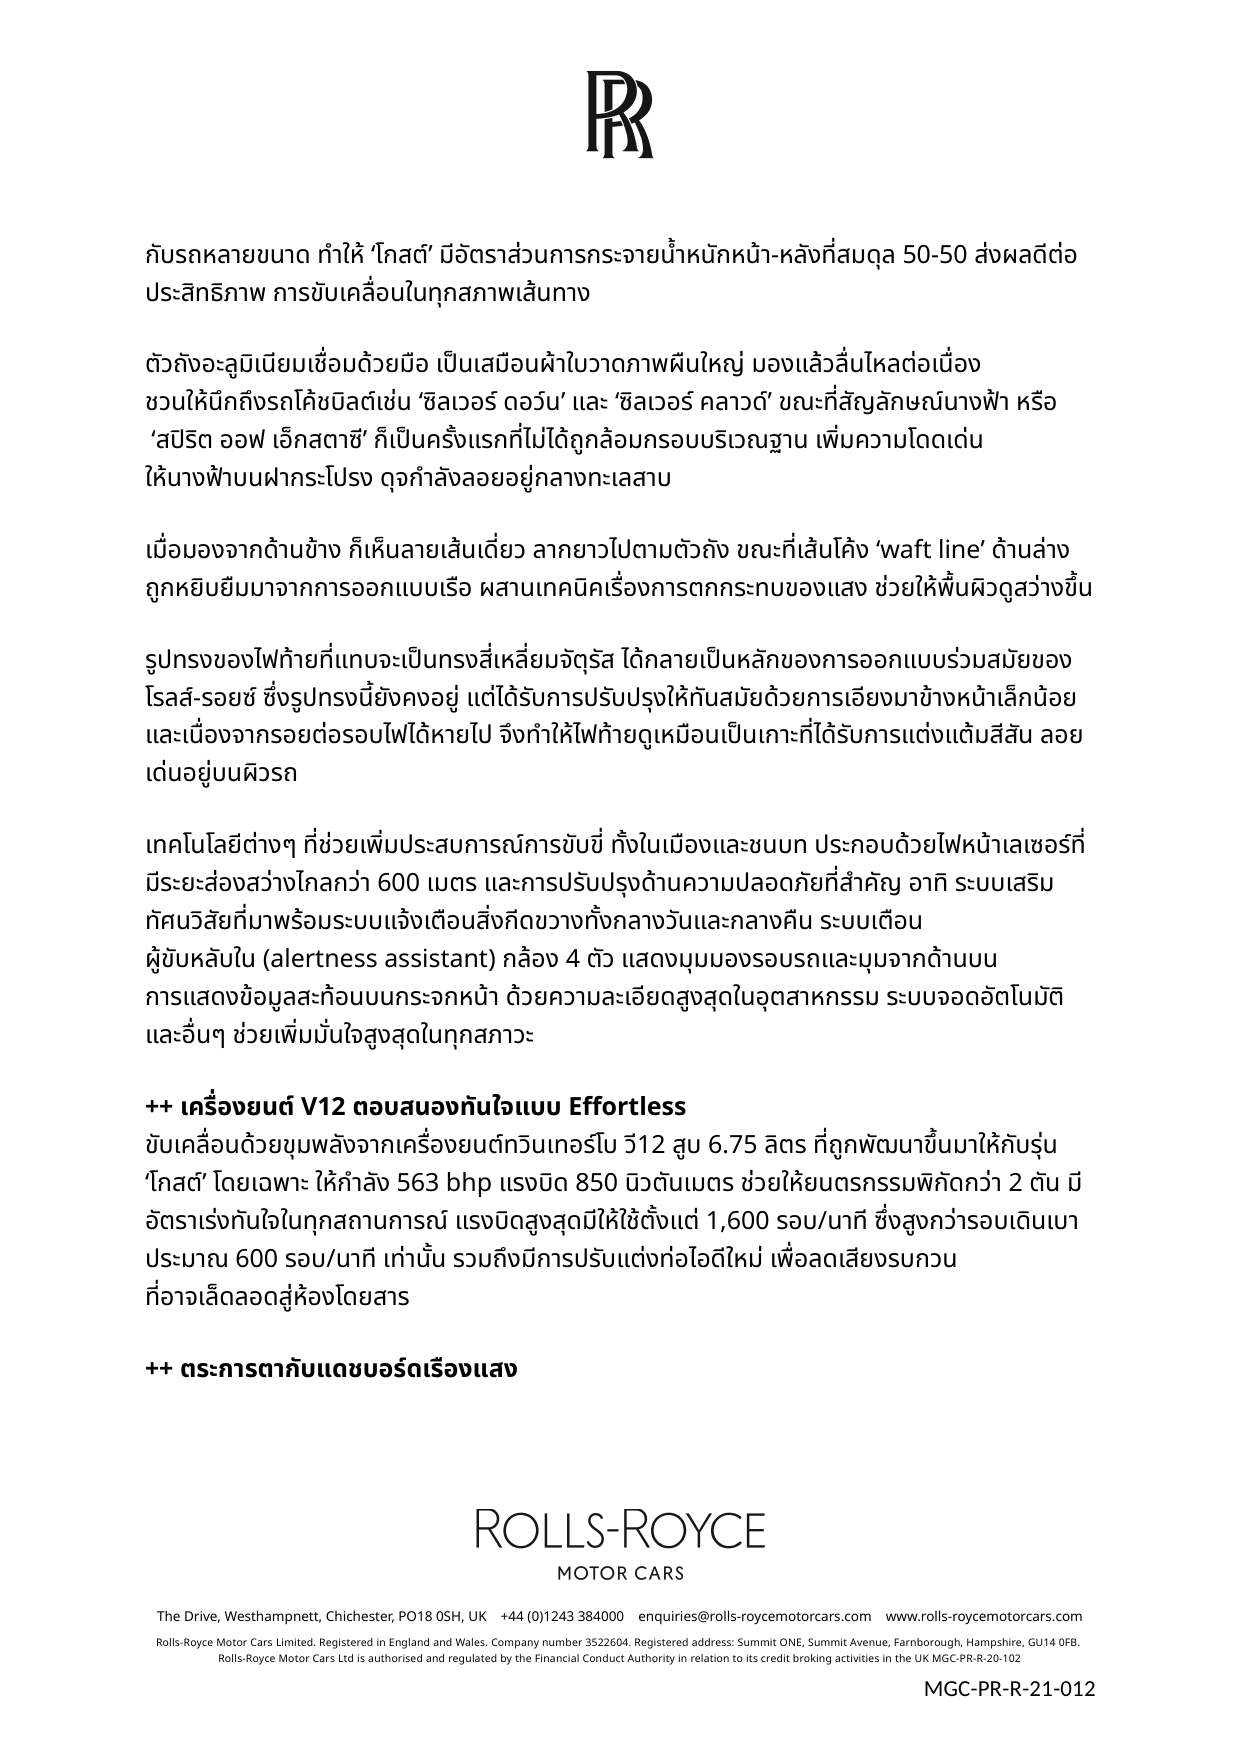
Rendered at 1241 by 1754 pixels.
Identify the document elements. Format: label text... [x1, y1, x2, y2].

text ตัวถังอะลูมิเนียมเชื่อมด้วยมือ เป็นเสมือนผ้าใบวาดภาพผืนใหญ่ มองแล้วลื่นไหลต่อเนื่อง [145, 346, 1096, 384]
text ที่อาจเล็ดลอดสู่ห้องโดยสาร [145, 1278, 1096, 1316]
text ขับเคลื่อนด้วยขุมพลังจากเครื่องยนต์ทวินเทอร์โบ วี12 สูบ 6.75 ลิตร ที่ถูกพัฒนาขึ้นมาให้กับรุ่น ‘โกสต์’ โดยเฉพาะ ให้กำลัง 563 bhp แรงบิด 850 นิวตันเมตร ช่วยให้ยนตรกรรมพิกัดกว่า 2 ตัน มีอัตราเร่งทันใจในทุกสถานการณ์ แรงบิดสูงสุดมีให้ใช้ตั้งแต่ 1,600 รอบ/นาที ซึ่งสูงกว่ารอบเดินเบาประมาณ 600 รอบ/นาที เท่านั้น รวมถึงมีการปรับแต่งท่อไอดีใหม่ เพื่อลดเสียงรบกวน [145, 1126, 1096, 1278]
text ให้นางฟ้าบนฝากระโปรง ดุจกำลังลอยอยู่กลางทะเลสาบ [145, 460, 1096, 497]
text เทคโนโลยีต่างๆ ที่ช่วยเพิ่มประสบการณ์การขับขี่ ทั้งในเมืองและชนบท ประกอบด้วยไฟหน้าเลเซอร์ที่มีระยะส่องสว่างไกลกว่า 600 เมตร และการปรับปรุงด้านความปลอดภัยที่สำคัญ อาทิ ระบบเสริมทัศนวิสัยที่มาพร้อมระบบแจ้งเตือนสิ่งกีดขวางทั้งกลางวันและกลางคืน ระบบเตือน [145, 827, 1096, 941]
picture [586, 70, 654, 159]
text ++ ตระการตากับแดชบอร์ดเรืองแสง [145, 1350, 1096, 1388]
picture [475, 1509, 766, 1581]
text การแสดงข้อมูลสะท้อนบนกระจกหน้า ด้วยความละเอียดสูงสุดในอุตสาหกรรม ระบบจอดอัตโนมัติ และอื่นๆ ช่วยเพิ่มมั่นใจสูงสุดในทุกสภาวะ [145, 979, 1096, 1054]
text ชวนให้นึกถึงรถโค้ชบิลต์เช่น ‘ซิลเวอร์ ดอว์น’ และ ‘ซิลเวอร์ คลาวด์’ ขณะที่สัญลักษณ์นางฟ้า หรือ ‘สปิริต ออฟ เอ็กสตาซี’ ก็เป็นครั้งแรกที่ไม่ได้ถูกล้อมกรอบบริเวณฐาน เพิ่มความโดดเด่น [145, 384, 1096, 460]
text เมื่อมองจากด้านข้าง ก็เห็นลายเส้นเดี่ยว ลากยาวไปตามตัวถัง ขณะที่เส้นโค้ง ‘waft line’ ด้านล่างถูกหยิบยืมมาจากการออกแบบเรือ ผสานเทคนิคเรื่องการตกกระทบของแสง ช่วยให้พื้นผิวดูสว่างขึ้น [145, 532, 1096, 607]
text รูปทรงของไฟท้ายที่แทบจะเป็นทรงสี่เหลี่ยมจัตุรัส ได้กลายเป็นหลักของการออกแบบร่วมสมัยของโรลส์-รอยซ์ ซึ่งรูปทรงนี้ยังคงอยู่ แต่ได้รับการปรับปรุงให้ทันสมัยด้วยการเอียงมาข้างหน้าเล็กน้อย และเนื่องจากรอยต่อรอบไฟได้หายไป จึงทำให้ไฟท้ายดูเหมือนเป็นเกาะที่ได้รับการแต่งแต้มสีสัน ลอยเด่นอยู่บนผิวรถ [145, 641, 1096, 793]
text ผู้ขับหลับใน (alertness assistant) กล้อง 4 ตัว แสดงมุมมองรอบรถและมุมจากด้านบน [145, 941, 1096, 979]
text ++ เครื่องยนต์ V12 ตอบสนองทันใจแบบ Effortless [145, 1088, 1096, 1126]
